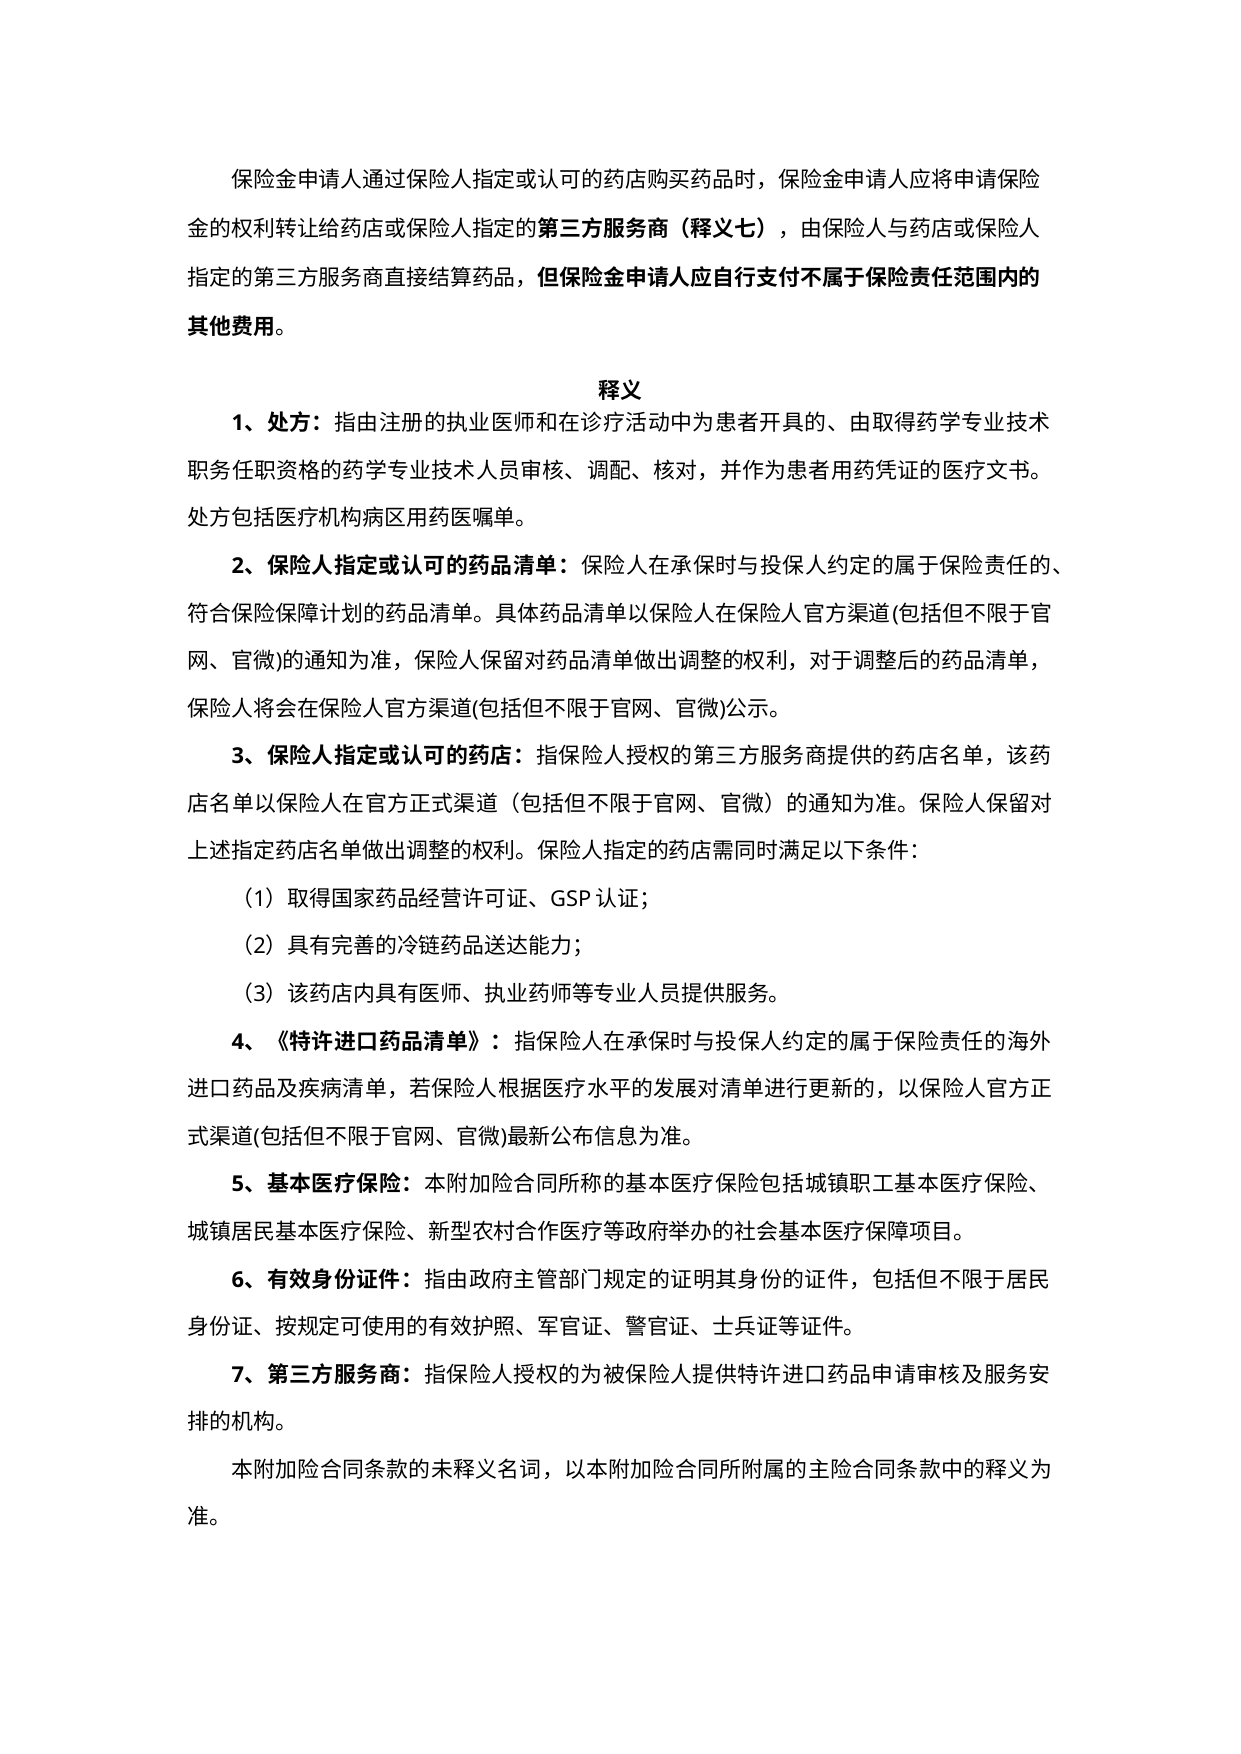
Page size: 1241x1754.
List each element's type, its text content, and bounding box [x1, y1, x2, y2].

text 7、第三方服务商：指保险人授权的为被保险人提供特许进口药品申请审核及服务安排的机构。 [187, 1357, 1053, 1436]
text 3、保险人指定或认可的药店：指保险人授权的第三方服务商提供的药店名单，该药店名单以保险人在官方正式渠道（包括但不限于官网、官微）的通知为准。保险人保留对上述指定药店名单做出调整的权利。保险人指定的药店需同时满足以下条件： [187, 738, 1053, 865]
text 1、处方：指由注册的执业医师和在诊疗活动中为患者开具的、由取得药学专业技术职务任职资格的药学专业技术人员审核、调配、核对，并作为患者用药凭证的医疗文书。处方包括医疗机构病区用药医嘱单。 [187, 405, 1053, 532]
text （1）取得国家药品经营许可证、GSP认证； [187, 881, 1053, 913]
text （3）该药店内具有医师、执业药师等专业人员提供服务。 [187, 976, 1053, 1008]
text 4、《特许进口药品清单》：指保险人在承保时与投保人约定的属于保险责任的海外进口药品及疾病清单，若保险人根据医疗水平的发展对清单进行更新的，以保险人官方正式渠道(包括但不限于官网、官微)最新公布信息为准。 [187, 1024, 1053, 1151]
text 本附加险合同条款的未释义名词，以本附加险合同所附属的主险合同条款中的释义为准。 [187, 1452, 1053, 1531]
text 释义 [187, 373, 1053, 405]
text 6、有效身份证件：指由政府主管部门规定的证明其身份的证件，包括但不限于居民身份证、按规定可使用的有效护照、军官证、警官证、士兵证等证件。 [187, 1262, 1053, 1341]
list 5、基本医疗保险：本附加险合同所称的基本医疗保险包括城镇职工基本医疗保险、城镇居民基本医疗保险、新型农村合作医疗等政府举办的社会基本医疗保障项目。 [187, 1166, 1053, 1246]
text （2）具有完善的冷链药品送达能力； [187, 928, 1053, 960]
text 2、保险人指定或认可的药品清单：保险人在承保时与投保人约定的属于保险责任的、符合保险保障计划的药品清单。具体药品清单以保险人在保险人官方渠道(包括但不限于官网、官微)的通知为准，保险人保留对药品清单做出调整的权利，对于调整后的药品清单，保险人将会在保险人官方渠道(包括但不限于官网、官微)公示。 [187, 548, 1053, 722]
text 保险金申请人通过保险人指定或认可的药店购买药品时，保险金申请人应将申请保险金的权利转让给药店或保险人指定的第三方服务商（释义七），由保险人与药店或保险人指定的第三方服务商直接结算药品，但保险金申请人应自行支付不属于保险责任范围内的其他费用。 [187, 162, 1053, 341]
